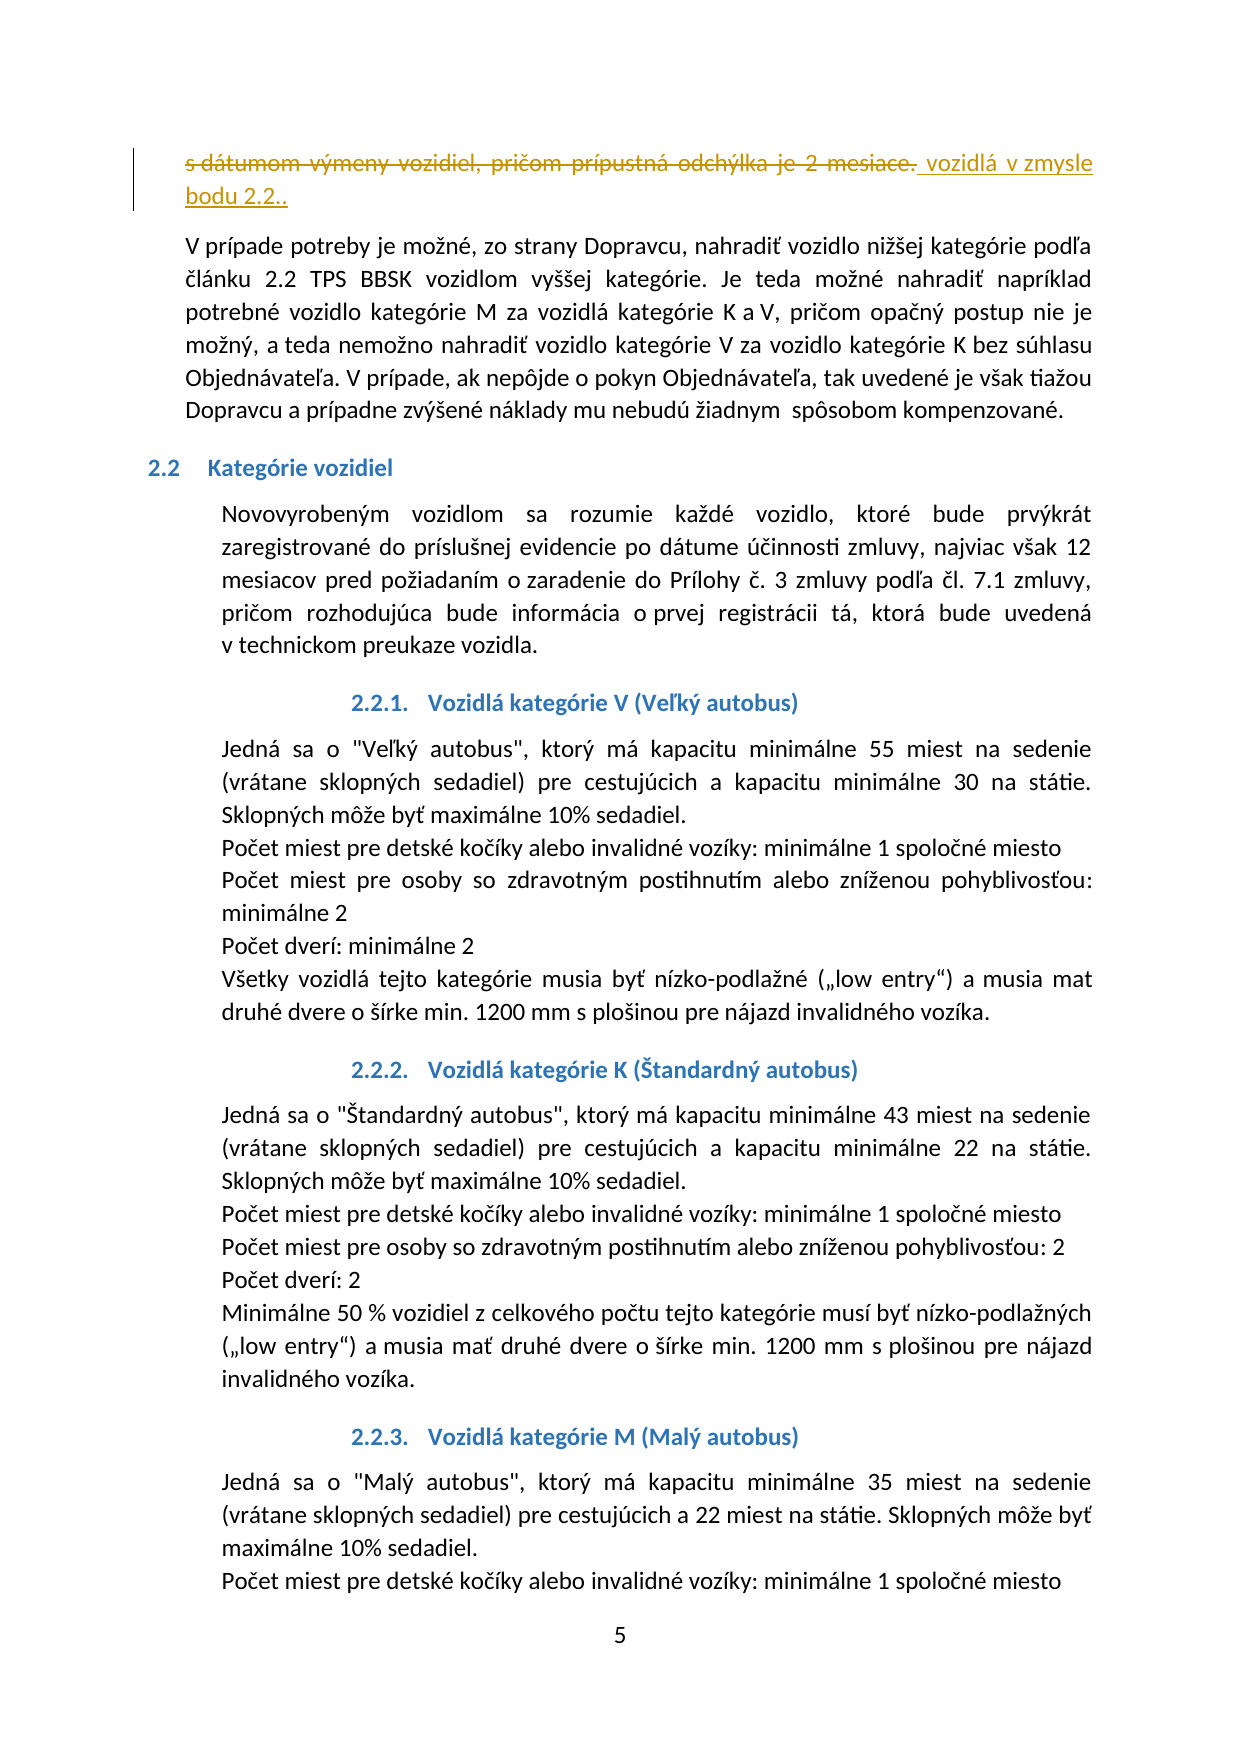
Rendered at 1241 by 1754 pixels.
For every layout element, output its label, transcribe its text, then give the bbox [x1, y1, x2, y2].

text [185, 148, 1093, 211]
text Počet miest pre detské kočíky alebo invalidné vozíky: minimálne 1 spoločné miesto [148, 1565, 1093, 1596]
text Počet miest pre detské kočíky alebo invalidné vozíky: minimálne 1 spoločné miesto [148, 1198, 1093, 1229]
text Počet dverí: minimálne 2 [148, 931, 1093, 961]
text Jedná sa o "Štandardný autobus", ktorý má kapacitu minimálne 43 miest na sedenie (vrátane sklopných sedadiel) pre cestujúcich a kapacitu minimálne 22 na státie. Sklopných môže byť maximálne 10% sedadiel. [221, 1100, 1093, 1196]
text V prípade potreby je možné, zo strany Dopravcu, nahradiť vozidlo nižšej kategórie podľa článku 2.2 TPS BBSK vozidlom vyššej kategórie. Je teda možné nahradiť napríklad potrebné vozidlo kategórie M za vozidlá kategórie K a V, pričom opačný postup nie je možný, a teda nemožno nahradiť vozidlo kategórie V za vozidlo kategórie K bez súhlasu Objednávateľa. V prípade, ak nepôjde o pokyn Objednávateľa, tak uvedené je však tiažou Dopravcu a prípadne zvýšené náklady mu nebudú žiadnym spôsobom kompenzované. [185, 230, 1093, 425]
text Všetky vozidlá tejto kategórie musia byť nízko-podlažné („low entry“) a musia mat druhé dvere o šírke min. 1200 mm s plošinou pre nájazd invalidného vozíka. [221, 963, 1093, 1027]
subtitle Vozidlá kategórie K (Štandardný autobus) [409, 1054, 1093, 1085]
text Novovyrobeným vozidlom sa rozumie každé vozidlo, ktoré bude prvýkrát zaregistrované do príslušnej evidencie po dátume účinnosti zmluvy, najviac však 12 mesiacov pred požiadaním o zaradenie do Prílohy č. 3 zmluvy podľa čl. 7.1 zmluvy, pričom rozhodujúca bude informácia o prvej registrácii tá, ktorá bude uvedená v technickom preukaze vozidla. [221, 498, 1093, 660]
text Počet dverí: 2 [148, 1264, 1093, 1295]
subtitle Vozidlá kategórie V (Veľký autobus) [409, 688, 1093, 718]
text Jedná sa o "Malý autobus", ktorý má kapacitu minimálne 35 miest na sedenie (vrátane sklopných sedadiel) pre cestujúcich a 22 miest na státie. Sklopných môže byť maximálne 10% sedadiel. [221, 1466, 1093, 1563]
text Počet miest pre osoby so zdravotným postihnutím alebo zníženou pohyblivosťou: minimálne 2 [221, 865, 1093, 928]
text Počet miest pre detské kočíky alebo invalidné vozíky: minimálne 1 spoločné miesto [148, 832, 1093, 862]
text Jedná sa o "Veľký autobus", ktorý má kapacitu minimálne 55 miest na sedenie (vrátane sklopných sedadiel) pre cestujúcich a kapacitu minimálne 30 na státie. Sklopných môže byť maximálne 10% sedadiel. [221, 733, 1093, 829]
text Počet miest pre osoby so zdravotným postihnutím alebo zníženou pohyblivosťou: 2 [148, 1231, 1093, 1262]
subtitle Vozidlá kategórie M (Malý autobus) [409, 1421, 1093, 1451]
subtitle Kategórie vozidiel [148, 453, 1093, 483]
